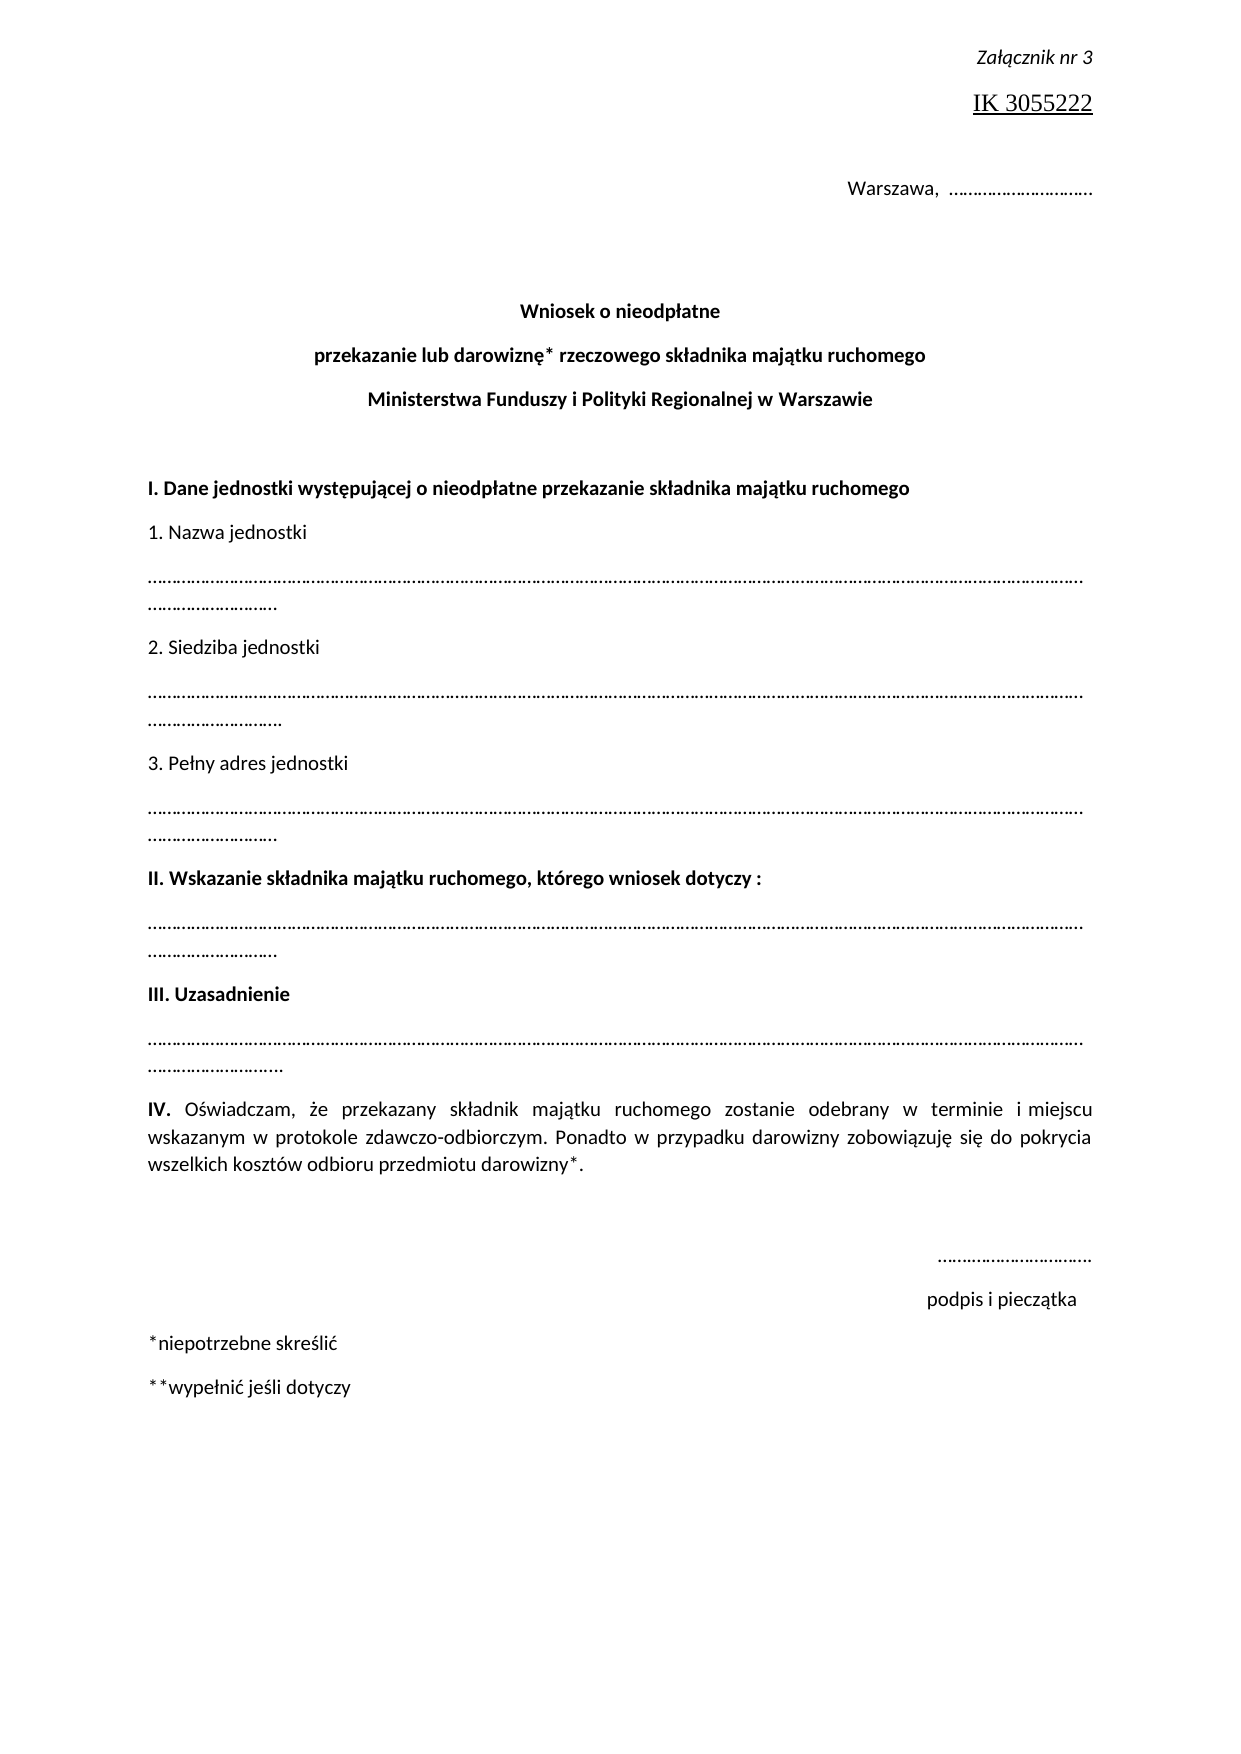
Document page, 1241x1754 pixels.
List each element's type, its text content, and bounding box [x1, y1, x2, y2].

text IV. Oświadczam, że przekazany składnik majątku ruchomego zostanie odebrany w terminie i miejscu wskazanym w protokole zdawczo-odbiorczym. Ponadto w przypadku darowizny zobowiązuję się do pokrycia wszelkich kosztów odbioru przedmiotu darowizny*. [148, 1096, 1093, 1177]
text …….……………………. [148, 1242, 1093, 1268]
text II. Wskazanie składnika majątku ruchomego, którego wniosek dotyczy : [148, 865, 1093, 891]
text ………………………………………………………………………………………………………………………………………………………………………………………………….... [148, 1025, 1093, 1078]
text …………………………………………………………………………………………………………………………………………………………………………………………………… [148, 563, 1093, 616]
text przekazanie lub darowiznę* rzeczowego składnika majątku ruchomego [148, 343, 1093, 368]
text podpis i pieczątka [148, 1286, 1093, 1312]
text 1. Nazwa jednostki [148, 519, 1093, 544]
text Wniosek o nieodpłatne [148, 298, 1093, 324]
text Załącznik nr 3 [148, 44, 1093, 70]
text ……………………………………………………………………………………………………………………………………………………………………………………………………. [148, 678, 1093, 731]
text 2. Siedziba jednostki [148, 634, 1093, 660]
text III. Uzasadnienie [148, 981, 1093, 1006]
text *niepotrzebne skreślić [148, 1330, 1093, 1356]
text Ministerstwa Funduszy i Polityki Regionalnej w Warszawie [148, 387, 1093, 412]
text Warszawa, ………………………… [148, 176, 1093, 201]
text 3. Pełny adres jednostki [148, 750, 1093, 775]
text …………………………………………………………………………………………………………………………………………………………………………………………………… [148, 794, 1093, 847]
text **wypełnić jeśli dotyczy [148, 1374, 1093, 1400]
text I. Dane jednostki występującej o nieodpłatne przekazanie składnika majątku ruchomego [148, 475, 1093, 500]
text …………………………………………………………………………………………………………………………………………………………………………………………………… [148, 909, 1093, 962]
text IK 3055222 [148, 88, 1093, 117]
